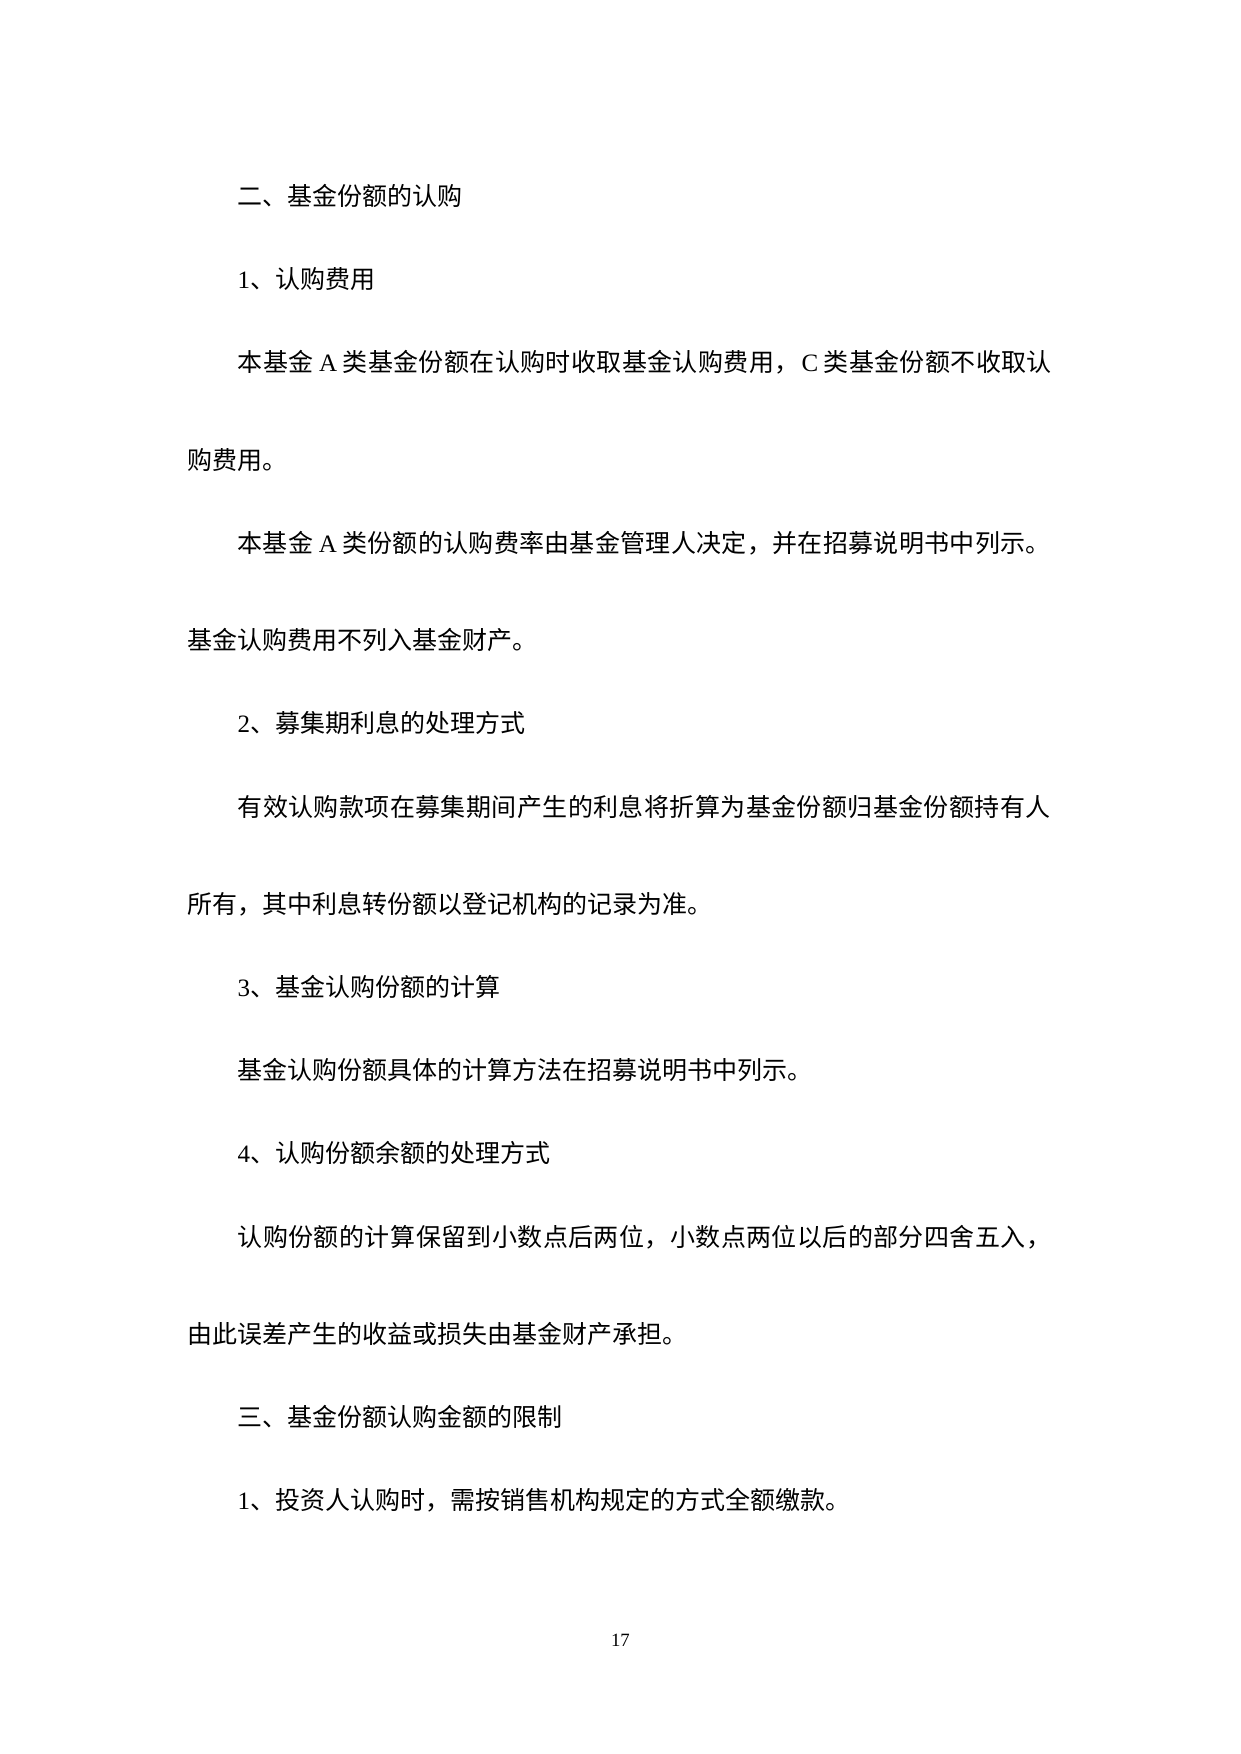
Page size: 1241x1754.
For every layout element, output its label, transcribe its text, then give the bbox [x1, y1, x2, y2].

text 基金认购份额具体的计算方法在招募说明书中列示。 [187, 1036, 1053, 1101]
text 1、认购费用 [187, 245, 1053, 310]
text 认购份额的计算保留到小数点后两位，小数点两位以后的部分四舍五入，由此误差产生的收益或损失由基金财产承担。 [187, 1203, 1053, 1365]
text 本基金A类份额的认购费率由基金管理人决定，并在招募说明书中列示。基金认购费用不列入基金财产。 [187, 509, 1053, 671]
text 3、基金认购份额的计算 [187, 953, 1053, 1018]
text 三、基金份额认购金额的限制 [187, 1383, 1053, 1448]
text 4、认购份额余额的处理方式 [187, 1119, 1053, 1184]
text 本基金A类基金份额在认购时收取基金认购费用，C类基金份额不收取认购费用。 [187, 328, 1053, 491]
text 1、投资人认购时，需按销售机构规定的方式全额缴款。 [187, 1466, 1053, 1531]
text 2、募集期利息的处理方式 [187, 689, 1053, 754]
text 二、基金份额的认购 [187, 162, 1053, 227]
text 有效认购款项在募集期间产生的利息将折算为基金份额归基金份额持有人所有，其中利息转份额以登记机构的记录为准。 [187, 773, 1053, 935]
